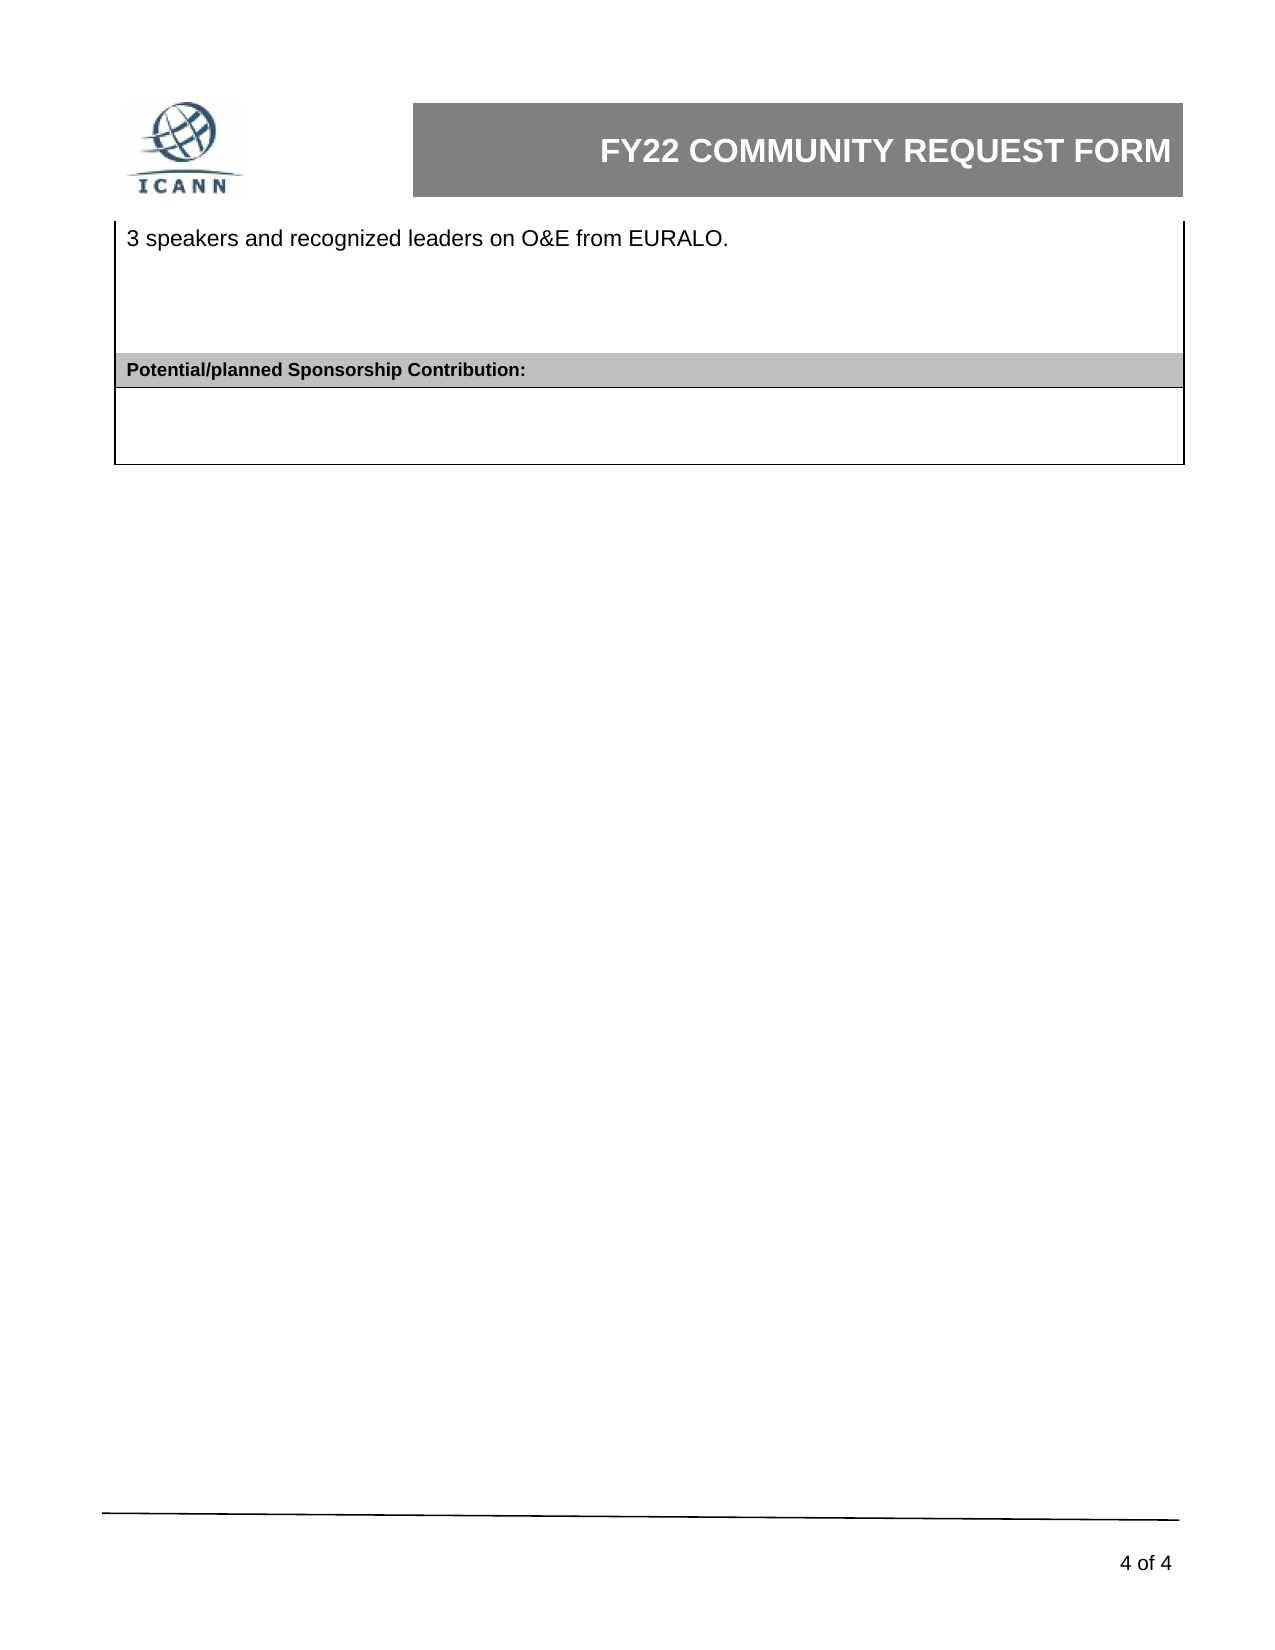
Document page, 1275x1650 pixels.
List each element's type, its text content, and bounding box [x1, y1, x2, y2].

picture [125, 102, 244, 198]
table_cell 3 speakers and recognized leaders on O&E from EURALO. [116, 221, 1183, 353]
table_cell [116, 388, 1183, 464]
table_cell Potential/planned Sponsorship Contribution: [116, 353, 1183, 387]
